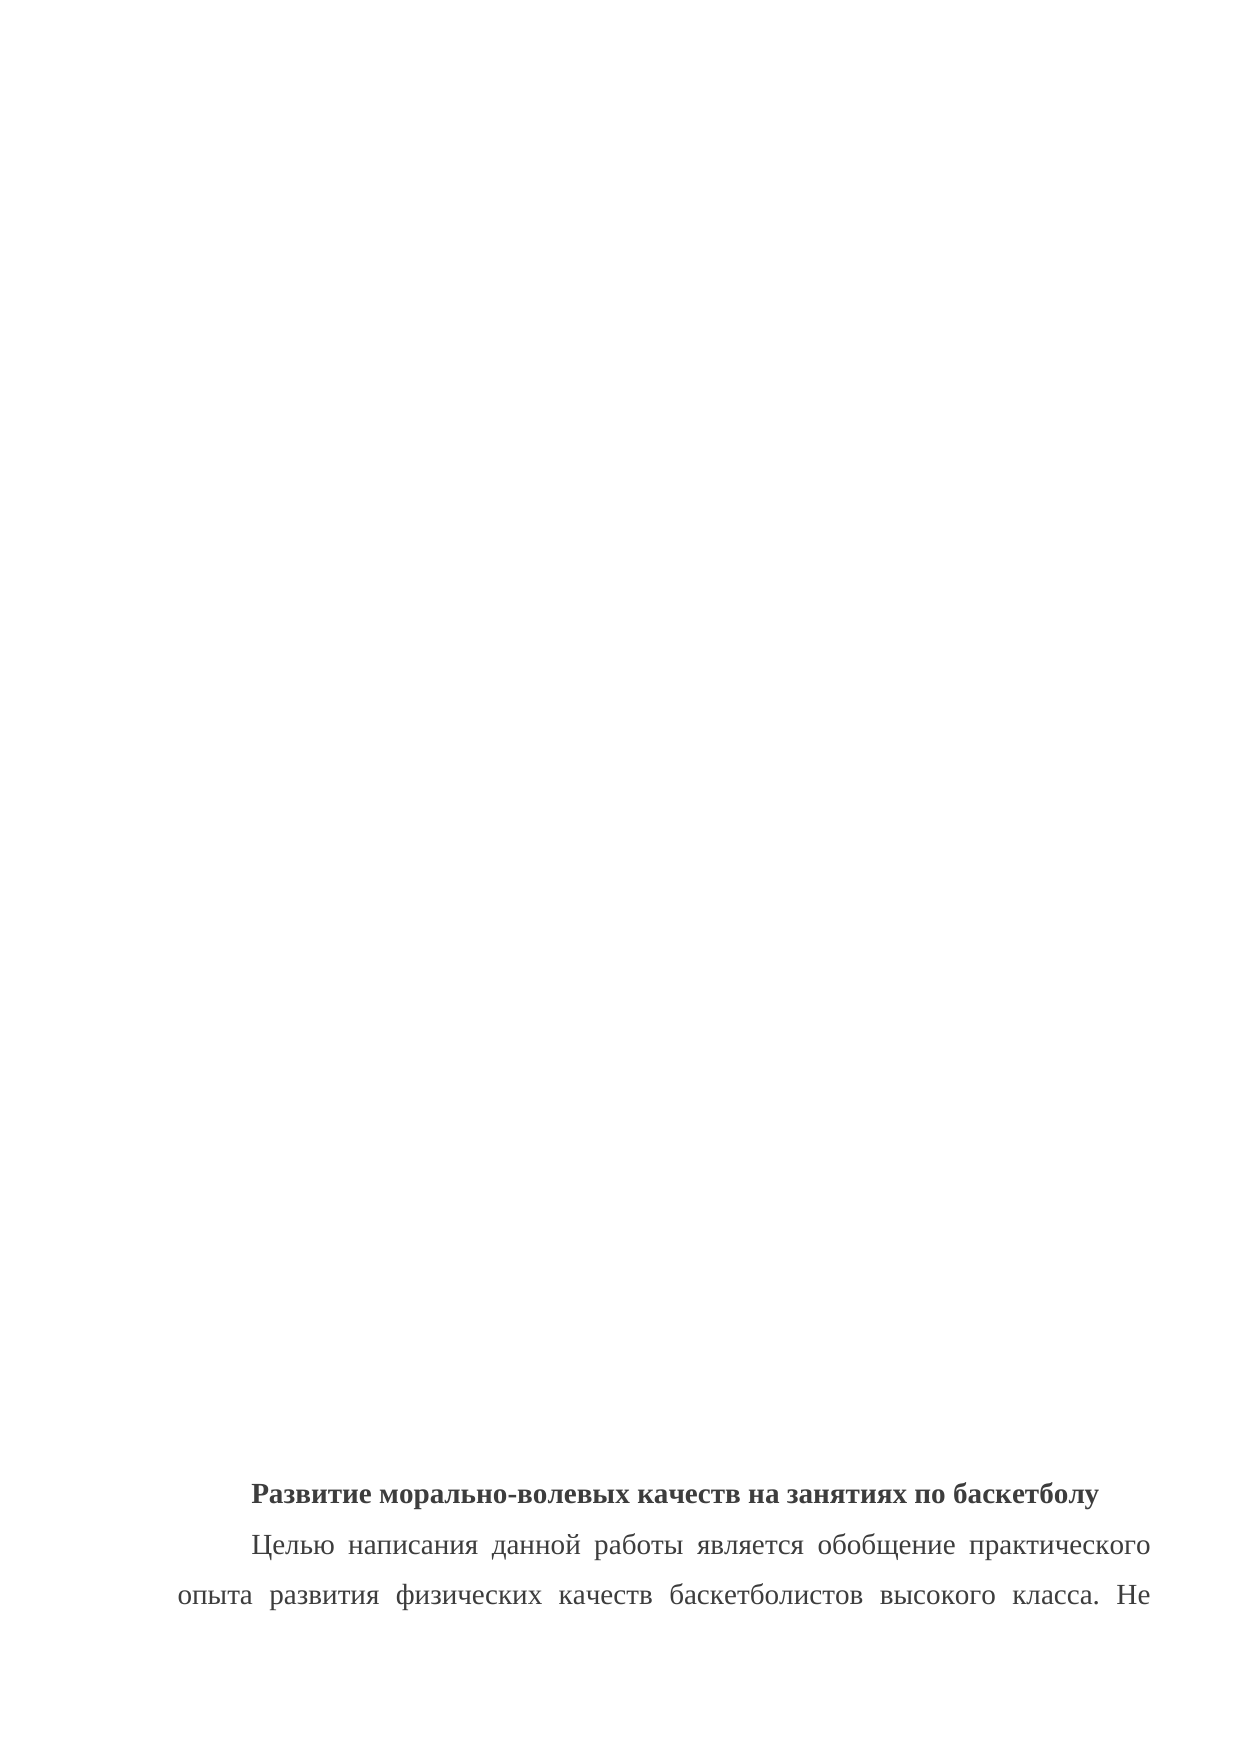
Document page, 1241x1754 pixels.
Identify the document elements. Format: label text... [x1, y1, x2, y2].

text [177, 1527, 1152, 1611]
text Развитие морально-волевых качеств на занятиях по баскетболу [177, 1477, 1152, 1510]
